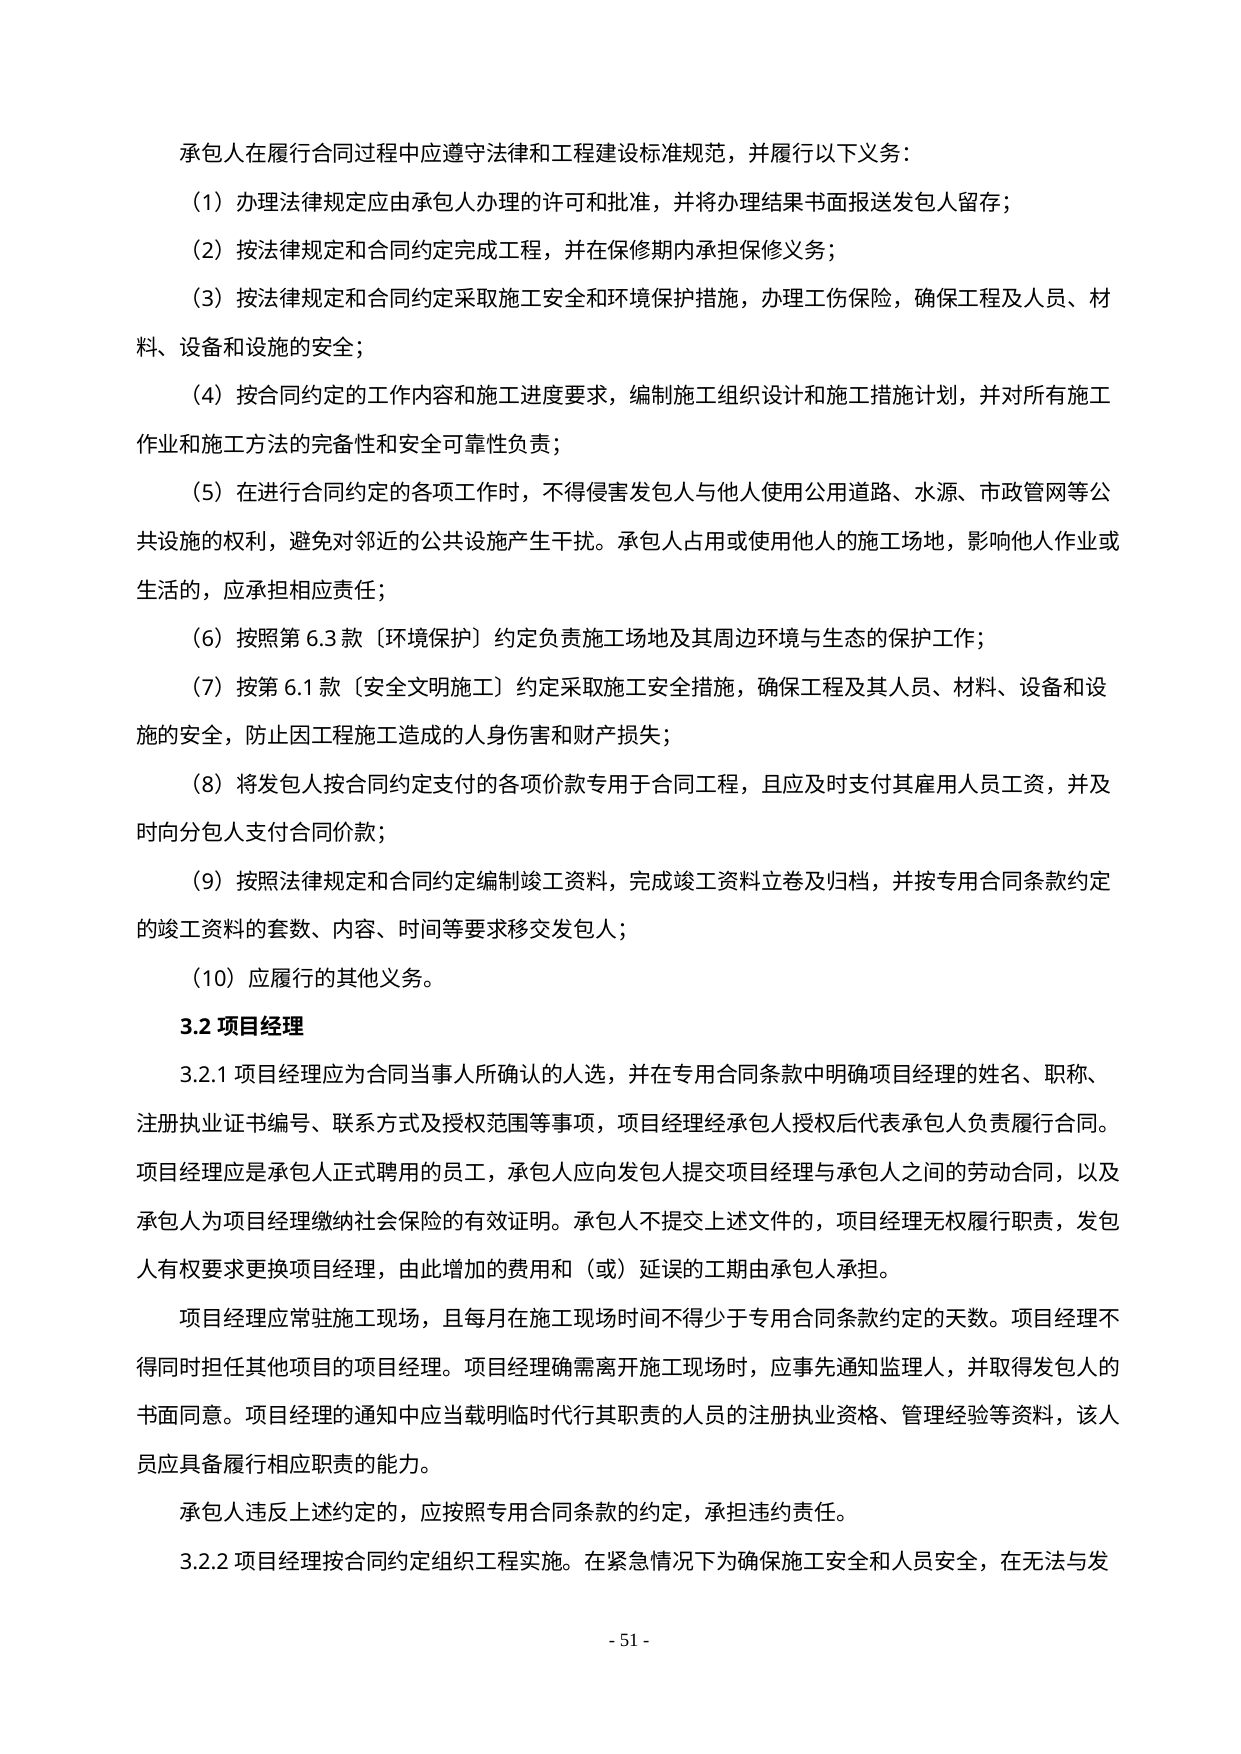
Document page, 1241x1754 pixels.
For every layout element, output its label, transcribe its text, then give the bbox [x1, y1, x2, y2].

list 办理法律规定应由承包人办理的许可和批准，并将办理结果书面报送发包人留存； [136, 184, 1122, 217]
text （2）按法律规定和合同约定完成工程，并在保修期内承担保修义务； [136, 232, 1122, 265]
text （3）按法律规定和合同约定采取施工安全和环境保护措施，办理工伤保险，确保工程及人员、材料、设备和设施的安全； [136, 281, 1122, 362]
text 项目经理应常驻施工现场，且每月在施工现场时间不得少于专用合同条款约定的天数。项目经理不得同时担任其他项目的项目经理。项目经理确需离开施工现场时，应事先通知监理人，并取得发包人的书面同意。项目经理的通知中应当载明临时代行其职责的人员的注册执业资格、管理经验等资料，该人员应具备履行相应职责的能力。 [136, 1300, 1122, 1479]
text （9）按照法律规定和合同约定编制竣工资料，完成竣工资料立卷及归档，并按专用合同条款约定的竣工资料的套数、内容、时间等要求移交发包人； [136, 863, 1122, 944]
text 承包人在履行合同过程中应遵守法律和工程建设标准规范，并履行以下义务： [136, 136, 1122, 168]
text （6）按照第6.3款〔环境保护〕约定负责施工场地及其周边环境与生态的保护工作； [136, 621, 1122, 653]
text （4）按合同约定的工作内容和施工进度要求，编制施工组织设计和施工措施计划，并对所有施工作业和施工方法的完备性和安全可靠性负责； [136, 378, 1122, 459]
subtitle 3.2 项目经理 [136, 1009, 1122, 1041]
text 3.2.1 项目经理应为合同当事人所确认的人选，并在专用合同条款中明确项目经理的姓名、职称、注册执业证书编号、联系方式及授权范围等事项，项目经理经承包人授权后代表承包人负责履行合同。项目经理应是承包人正式聘用的员工，承包人应向发包人提交项目经理与承包人之间的劳动合同，以及承包人为项目经理缴纳社会保险的有效证明。承包人不提交上述文件的，项目经理无权履行职责，发包人有权要求更换项目经理，由此增加的费用和（或）延误的工期由承包人承担。 [136, 1057, 1122, 1284]
text 3.2.2 项目经理按合同约定组织工程实施。在紧急情况下为确保施工安全和人员安全，在无法与发包人代表和总监理工程师及时取得联系时，项目经理有权采取必要的措施保证与工程有关的人身、财产和工程的安全，但应在48小时内向发包人代表和总监理工程师提交书面报告。 [136, 1543, 1122, 1576]
text 承包人违反上述约定的，应按照专用合同条款的约定，承担违约责任。 [136, 1495, 1122, 1527]
text （10）应履行的其他义务。 [136, 960, 1122, 993]
text （7）按第6.1款〔安全文明施工〕约定采取施工安全措施，确保工程及其人员、材料、设备和设施的安全，防止因工程施工造成的人身伤害和财产损失； [136, 669, 1122, 750]
text （5）在进行合同约定的各项工作时，不得侵害发包人与他人使用公用道路、水源、市政管网等公共设施的权利，避免对邻近的公共设施产生干扰。承包人占用或使用他人的施工场地，影响他人作业或生活的，应承担相应责任； [136, 475, 1122, 605]
text （8）将发包人按合同约定支付的各项价款专用于合同工程，且应及时支付其雇用人员工资，并及时向分包人支付合同价款； [136, 766, 1122, 847]
